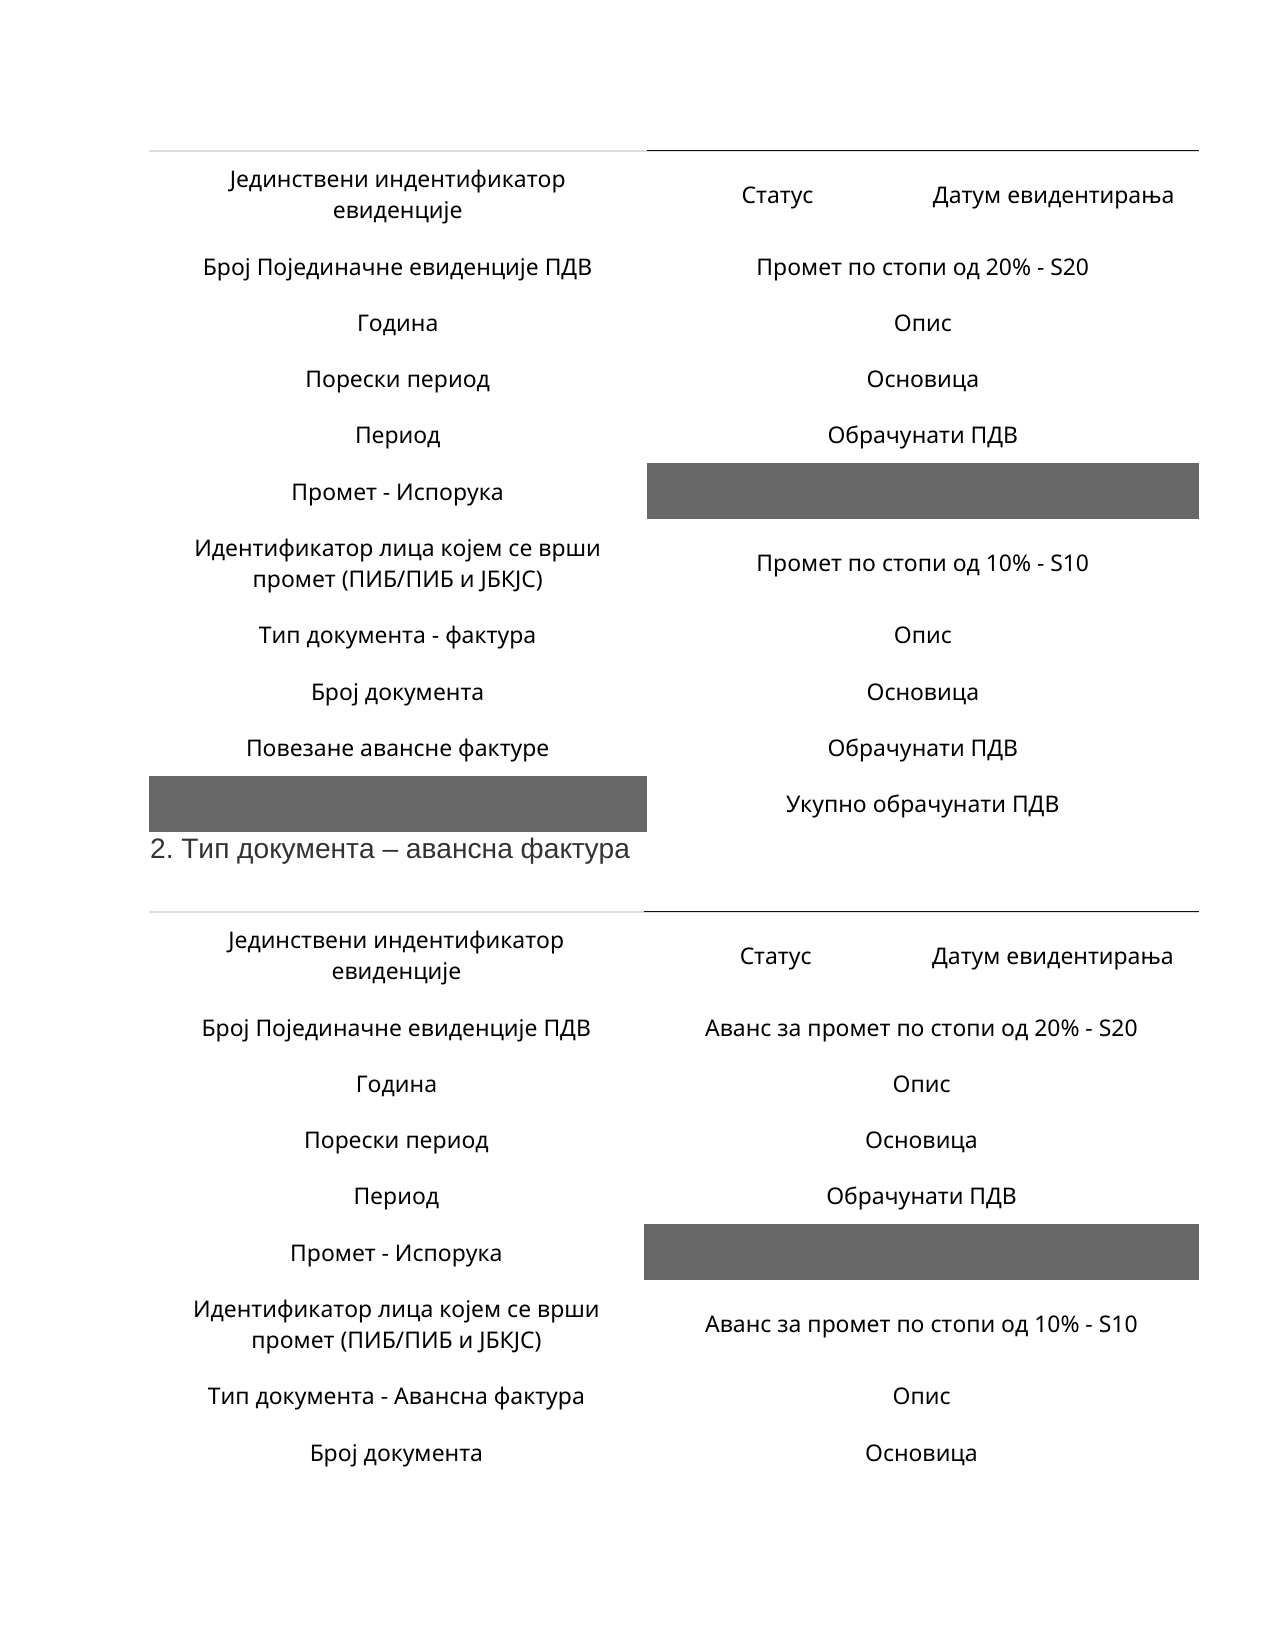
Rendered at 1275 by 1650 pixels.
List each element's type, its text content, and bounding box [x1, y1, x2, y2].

table_cell Порески период [149, 351, 647, 407]
table_cell Промет по стопи од 20% - S20 [647, 238, 1199, 294]
table_cell Година [149, 1055, 644, 1112]
table_cell [647, 463, 1199, 519]
table_cell Повезане авансне фактуре [149, 719, 647, 776]
table_cell Опис [644, 1368, 1199, 1424]
table_cell Промет по стопи од 10% - S10 [647, 519, 1199, 607]
table_cell [644, 1224, 1199, 1280]
table_cell Промет - Испорука [149, 1224, 644, 1280]
table_cell Опис [647, 294, 1199, 351]
table_cell Датум евидентирања [907, 913, 1199, 999]
table_cell Укупно обрачунати ПДВ [647, 776, 1199, 832]
table_cell Основица [647, 351, 1199, 407]
table_cell Период [149, 1168, 644, 1224]
table_cell Аванс за промет по стопи од 10% - S10 [644, 1280, 1199, 1368]
table_cell Тип документа - Авансна фактура [149, 1368, 644, 1424]
table_cell Основица [647, 663, 1199, 719]
table_cell Број документа [149, 1424, 644, 1480]
table_cell Идентификатор лица којем се врши промет (ПИБ/ПИБ и ЈБКЈС) [149, 519, 647, 607]
table_cell Идентификатор лица којем се врши промет (ПИБ/ПИБ и ЈБКЈС) [149, 1280, 644, 1368]
table_cell Обрачунати ПДВ [644, 1168, 1199, 1224]
table_cell [149, 776, 647, 832]
table_cell Опис [647, 607, 1199, 663]
table_cell Порески период [149, 1112, 644, 1168]
table_cell Јединствени индентификатор евиденције [149, 913, 644, 999]
table_cell Тип документа - фактура [149, 607, 647, 663]
table_cell Период [149, 407, 647, 463]
table_cell Аванс за промет по стопи од 20% - S20 [644, 999, 1199, 1055]
table_cell Број Појединачне евиденције ПДВ [149, 999, 644, 1055]
table_cell Обрачунати ПДВ [647, 719, 1199, 776]
table_cell Промет - Испорука [149, 463, 647, 519]
table_cell Јединствени индентификатор евиденције [149, 152, 647, 238]
table_cell Основица [644, 1424, 1199, 1480]
table_cell Број документа [149, 663, 647, 719]
text 2. Тип документа – авансна фактура [150, 832, 1125, 864]
table_cell Датум евидентирања [908, 152, 1199, 238]
table_cell Статус [644, 913, 907, 999]
table_cell Основица [644, 1112, 1199, 1168]
table_cell Број Појединачне евиденције ПДВ [149, 238, 647, 294]
table_cell Статус [647, 152, 908, 238]
table_cell Година [149, 294, 647, 351]
table_cell Обрачунати ПДВ [647, 407, 1199, 463]
table_cell Опис [644, 1055, 1199, 1112]
